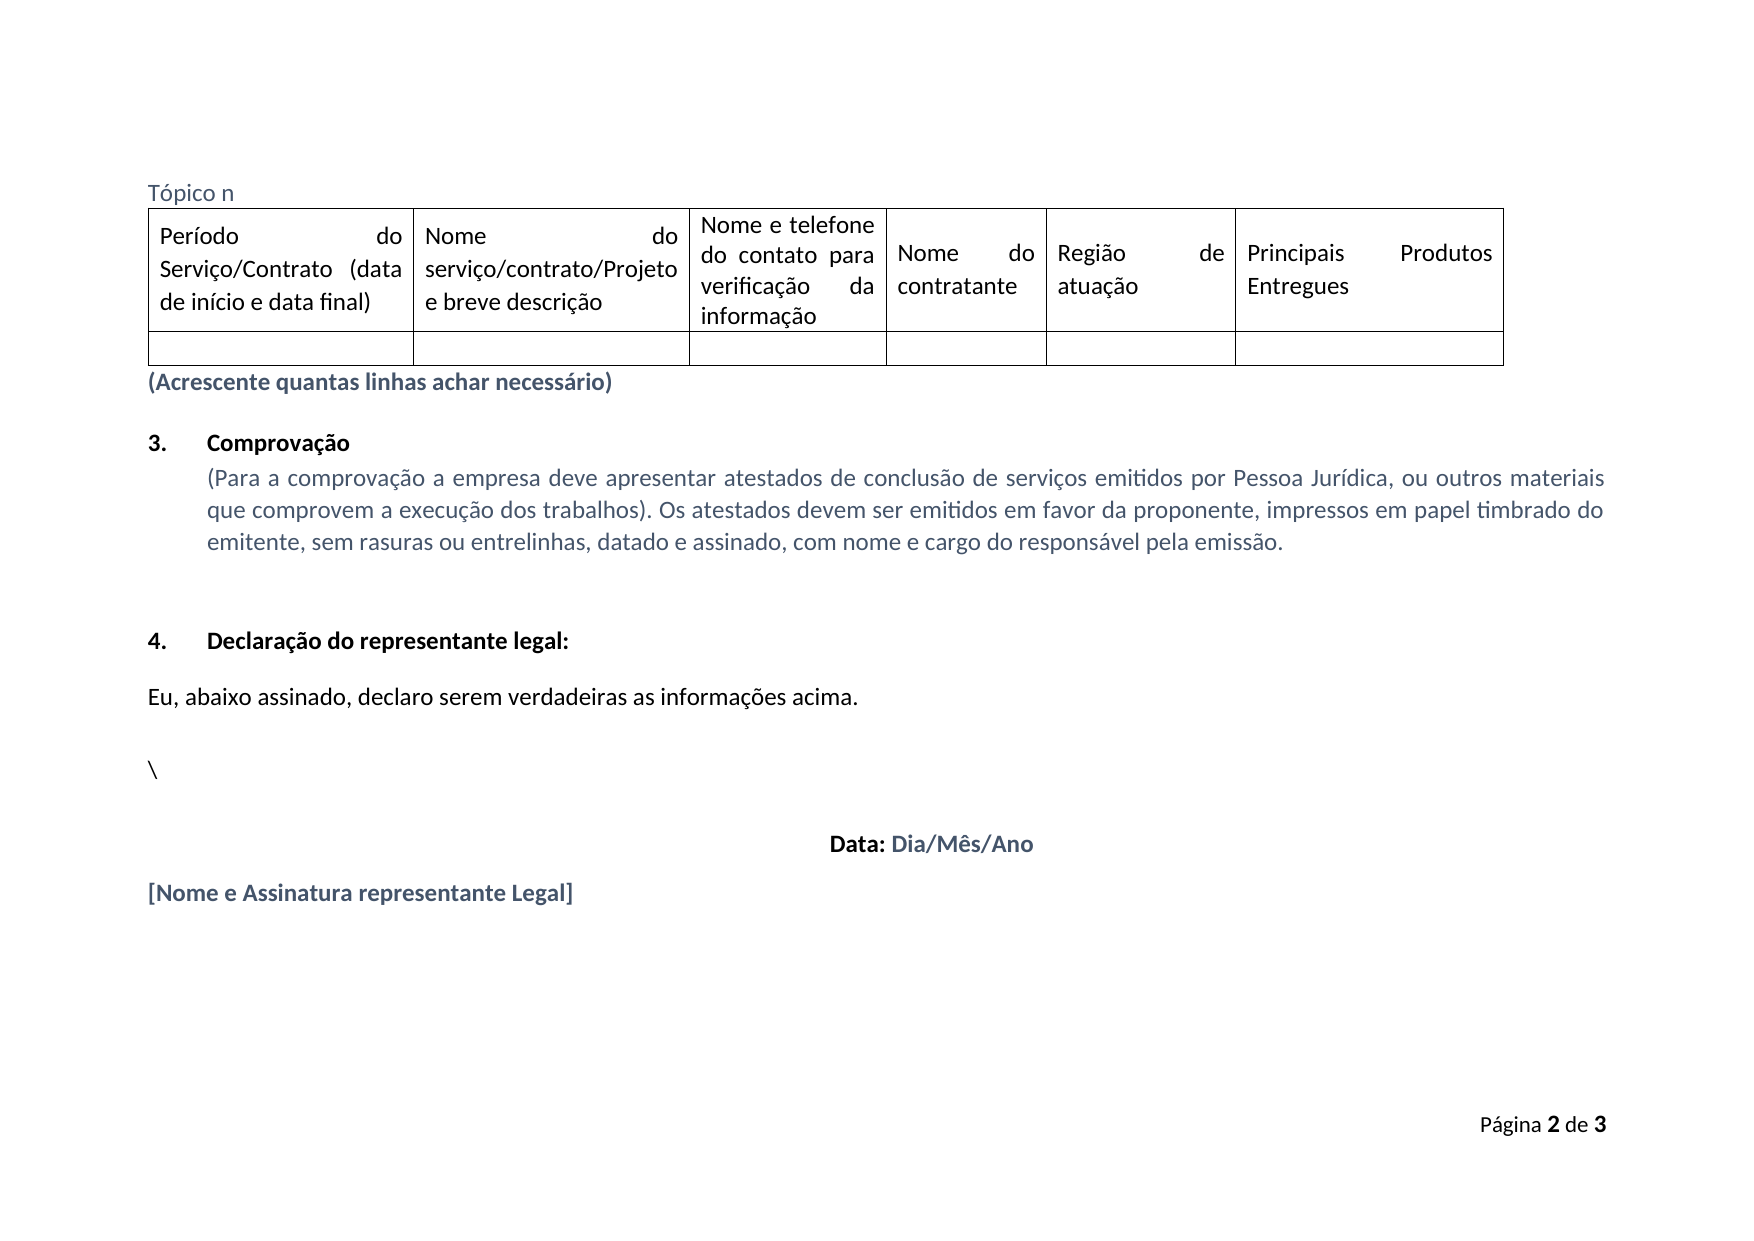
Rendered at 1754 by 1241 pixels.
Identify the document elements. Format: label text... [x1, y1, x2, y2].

list Declaração do representante legal: [148, 625, 1606, 655]
table_cell [149, 332, 413, 365]
text [Nome e Assinatura representante Legal] [148, 877, 1606, 908]
list (Para a comprovação a empresa deve apresentar atestados de conclusão de serviços emitidos por Pessoa Jurídica, ou outros materiais que comprovem a execução dos trabalhos). Os atestados devem ser emitidos em favor da proponente, impressos em papel timbrado do emitente, sem rasuras ou entrelinhas, datado e assinado, com nome e cargo do responsável pela emissão. [207, 462, 1606, 557]
text (Acrescente quantas linhas achar necessário) [148, 366, 1606, 396]
text Data: Dia/Mês/Ano [148, 828, 1606, 858]
text \ [148, 754, 1606, 785]
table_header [149, 209, 413, 331]
text Tópico n [148, 177, 1606, 208]
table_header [414, 209, 689, 331]
table_cell [690, 332, 886, 365]
table_cell [1236, 332, 1503, 365]
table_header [690, 209, 886, 331]
table_cell [887, 332, 1046, 365]
table_cell [1047, 332, 1235, 365]
table_header Principais Produtos Entregues [1236, 209, 1503, 331]
list Comprovação [148, 427, 1606, 457]
table_header Nome do contratante [887, 209, 1046, 331]
table_cell [414, 332, 689, 365]
text Eu, abaixo assinado, declaro serem verdadeiras as informações acima. [148, 681, 1606, 711]
table_header Região de atuação [1047, 209, 1235, 331]
